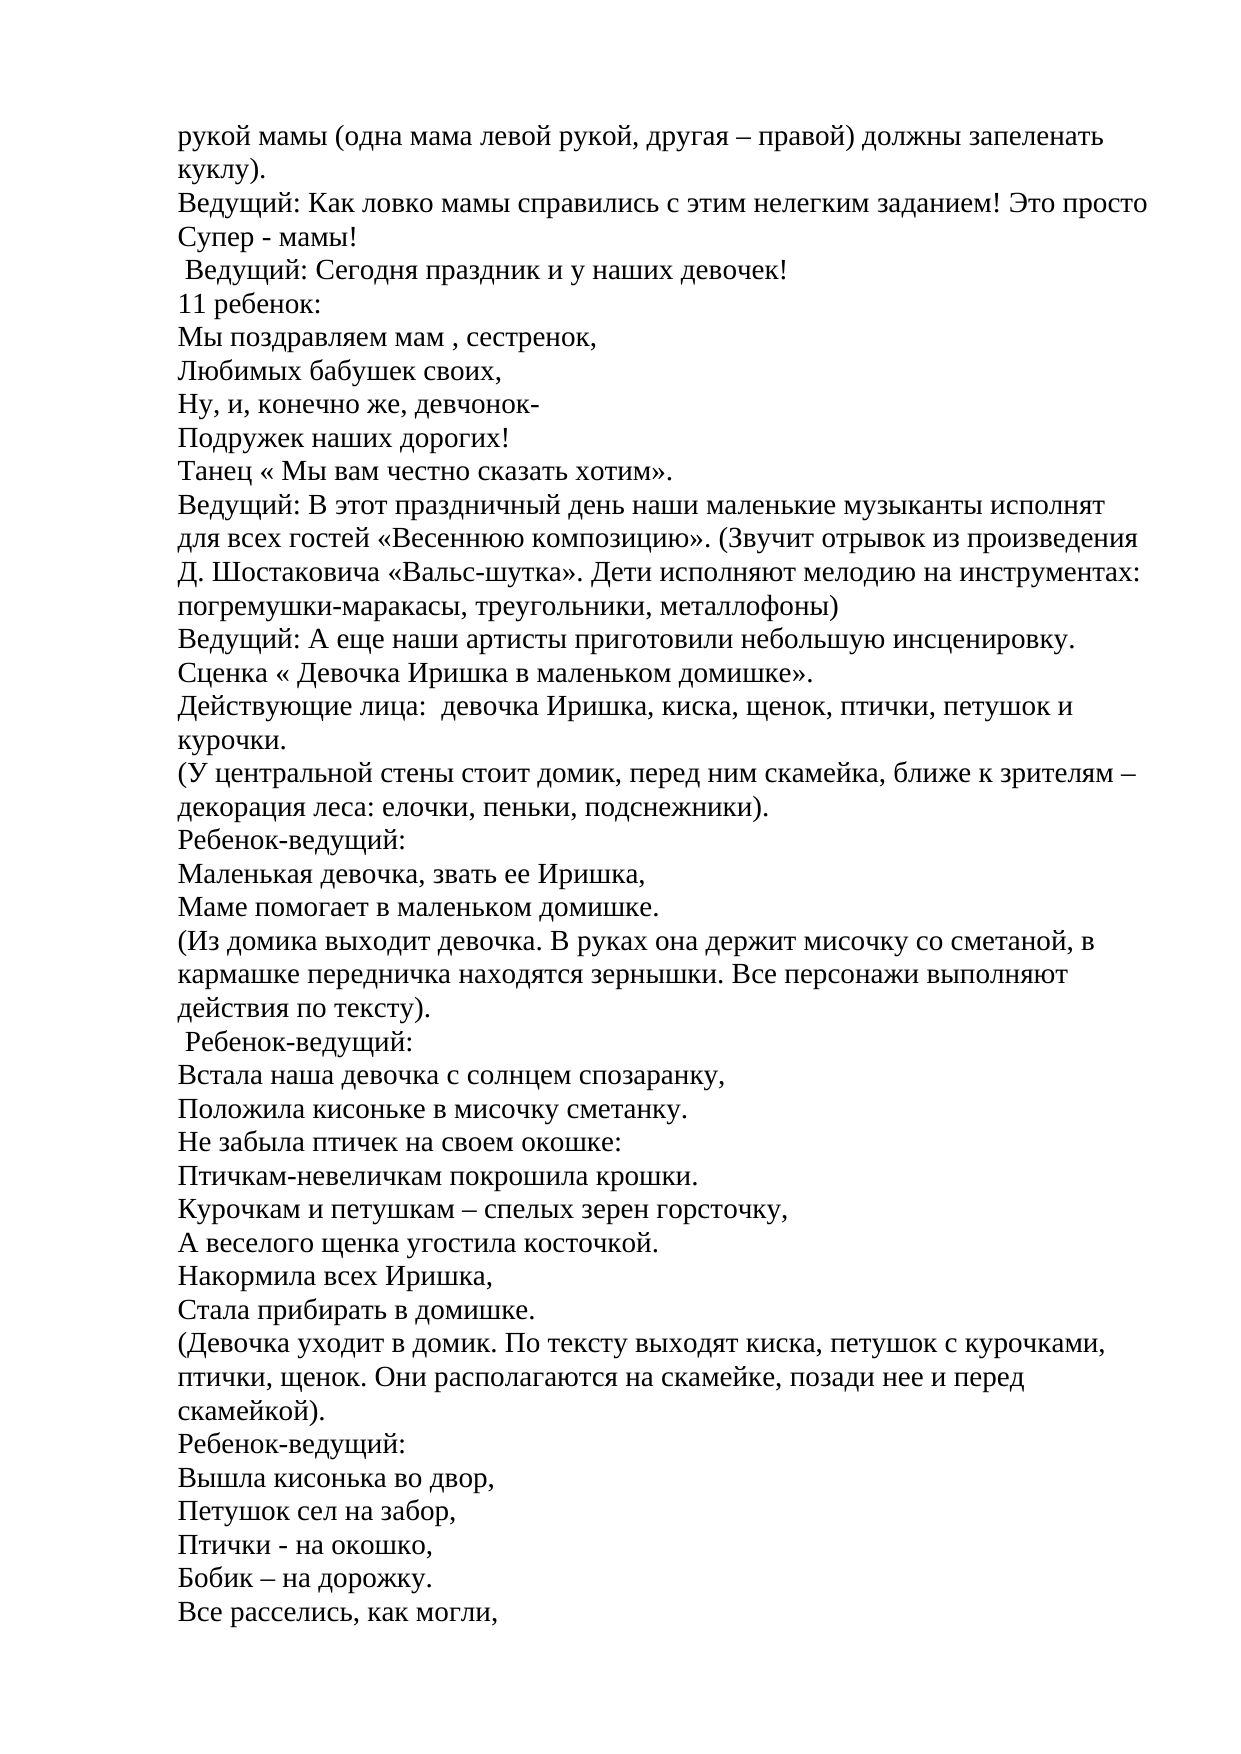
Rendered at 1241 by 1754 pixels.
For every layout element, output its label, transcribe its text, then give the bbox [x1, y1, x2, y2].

text Ребенок-ведущий: [177, 1024, 1152, 1057]
text Мы поздравляем мам , сестренок, [177, 319, 1152, 353]
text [177, 118, 1152, 185]
text (У центральной стены стоит домик, перед ним скамейка, ближе к зрителям – декорация леса: елочки, пеньки, подснежники). [177, 755, 1152, 822]
text Ведущий: Сегодня праздник и у наших девочек! [177, 252, 1152, 286]
text Ведущий: В этот праздничный день наши маленькие музыканты исполнят для всех гостей «Весеннюю композицию». (Звучит отрывок из произведения Д. Шостаковича «Вальс-шутка». Дети исполняют мелодию на инструментах: погремушки-маракасы, треугольники, металлофоны) [177, 487, 1152, 621]
text Птички - на окошко, [177, 1527, 1152, 1560]
text Стала прибирать в домишке. [177, 1292, 1152, 1326]
text Положила кисоньке в мисочку сметанку. [177, 1091, 1152, 1124]
text Танец « Мы вам честно сказать хотим». [177, 453, 1152, 487]
text Ну, и, конечно же, девчонок- [177, 386, 1152, 420]
text Птичкам-невеличкам покрошила крошки. [177, 1158, 1152, 1191]
text (Из домика выходит девочка. В руках она держит мисочку со сметаной, в кармашке передничка находятся зернышки. Все персонажи выполняют действия по тексту). [177, 923, 1152, 1024]
text Ребенок-ведущий: [177, 1426, 1152, 1460]
text Сценка « Девочка Иришка в маленьком домишке». [177, 655, 1152, 688]
text А веселого щенка угостила косточкой. [177, 1225, 1152, 1258]
text Вышла кисонька во двор, [177, 1460, 1152, 1493]
text Встала наша девочка с солнцем спозаранку, [177, 1057, 1152, 1091]
text Любимых бабушек своих, [177, 353, 1152, 386]
text Маленькая девочка, звать ее Иришка, [177, 856, 1152, 889]
text Накормила всех Иришка, [177, 1258, 1152, 1292]
text Действующие лица: девочка Иришка, киска, щенок, птички, петушок и курочки. [177, 688, 1152, 755]
text Подружек наших дорогих! [177, 420, 1152, 453]
text Все расселись, как могли, [177, 1594, 1152, 1627]
text Петушок сел на забор, [177, 1493, 1152, 1527]
text Ведущий: А еще наши артисты приготовили небольшую инсценировку. [177, 621, 1152, 655]
text Не забыла птичек на своем окошке: [177, 1124, 1152, 1158]
text (Девочка уходит в домик. По тексту выходят киска, петушок с курочками, птички, щенок. Они располагаются на скамейке, позади нее и перед скамейкой). [177, 1326, 1152, 1426]
text Ребенок-ведущий: [177, 822, 1152, 856]
text Курочкам и петушкам – спелых зерен горсточку, [177, 1191, 1152, 1225]
text Маме помогает в маленьком домишке. [177, 889, 1152, 923]
text 11 ребенок: [177, 286, 1152, 319]
text Бобик – на дорожку. [177, 1560, 1152, 1594]
text Ведущий: Как ловко мамы справились с этим нелегким заданием! Это просто Супер - мамы! [177, 185, 1152, 252]
